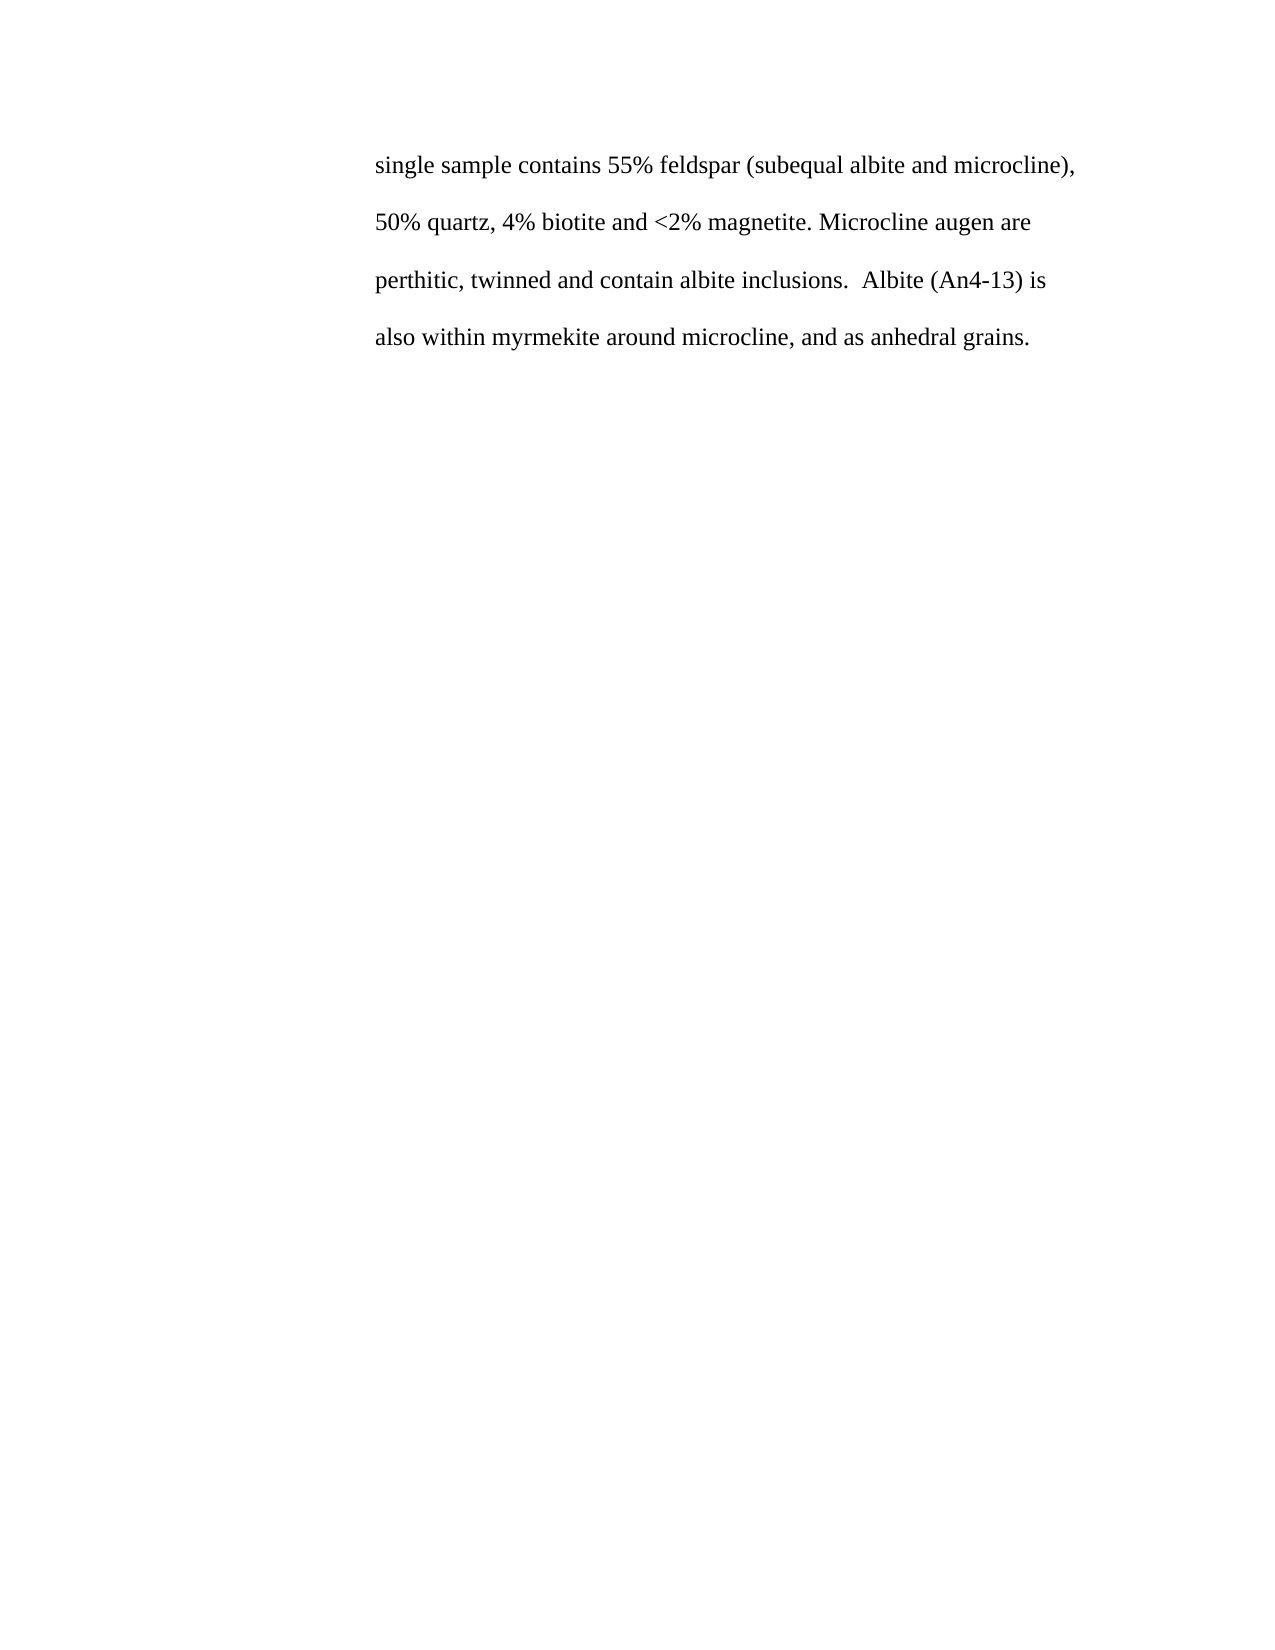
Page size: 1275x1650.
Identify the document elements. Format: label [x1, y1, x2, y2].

text [187, 150, 1087, 351]
